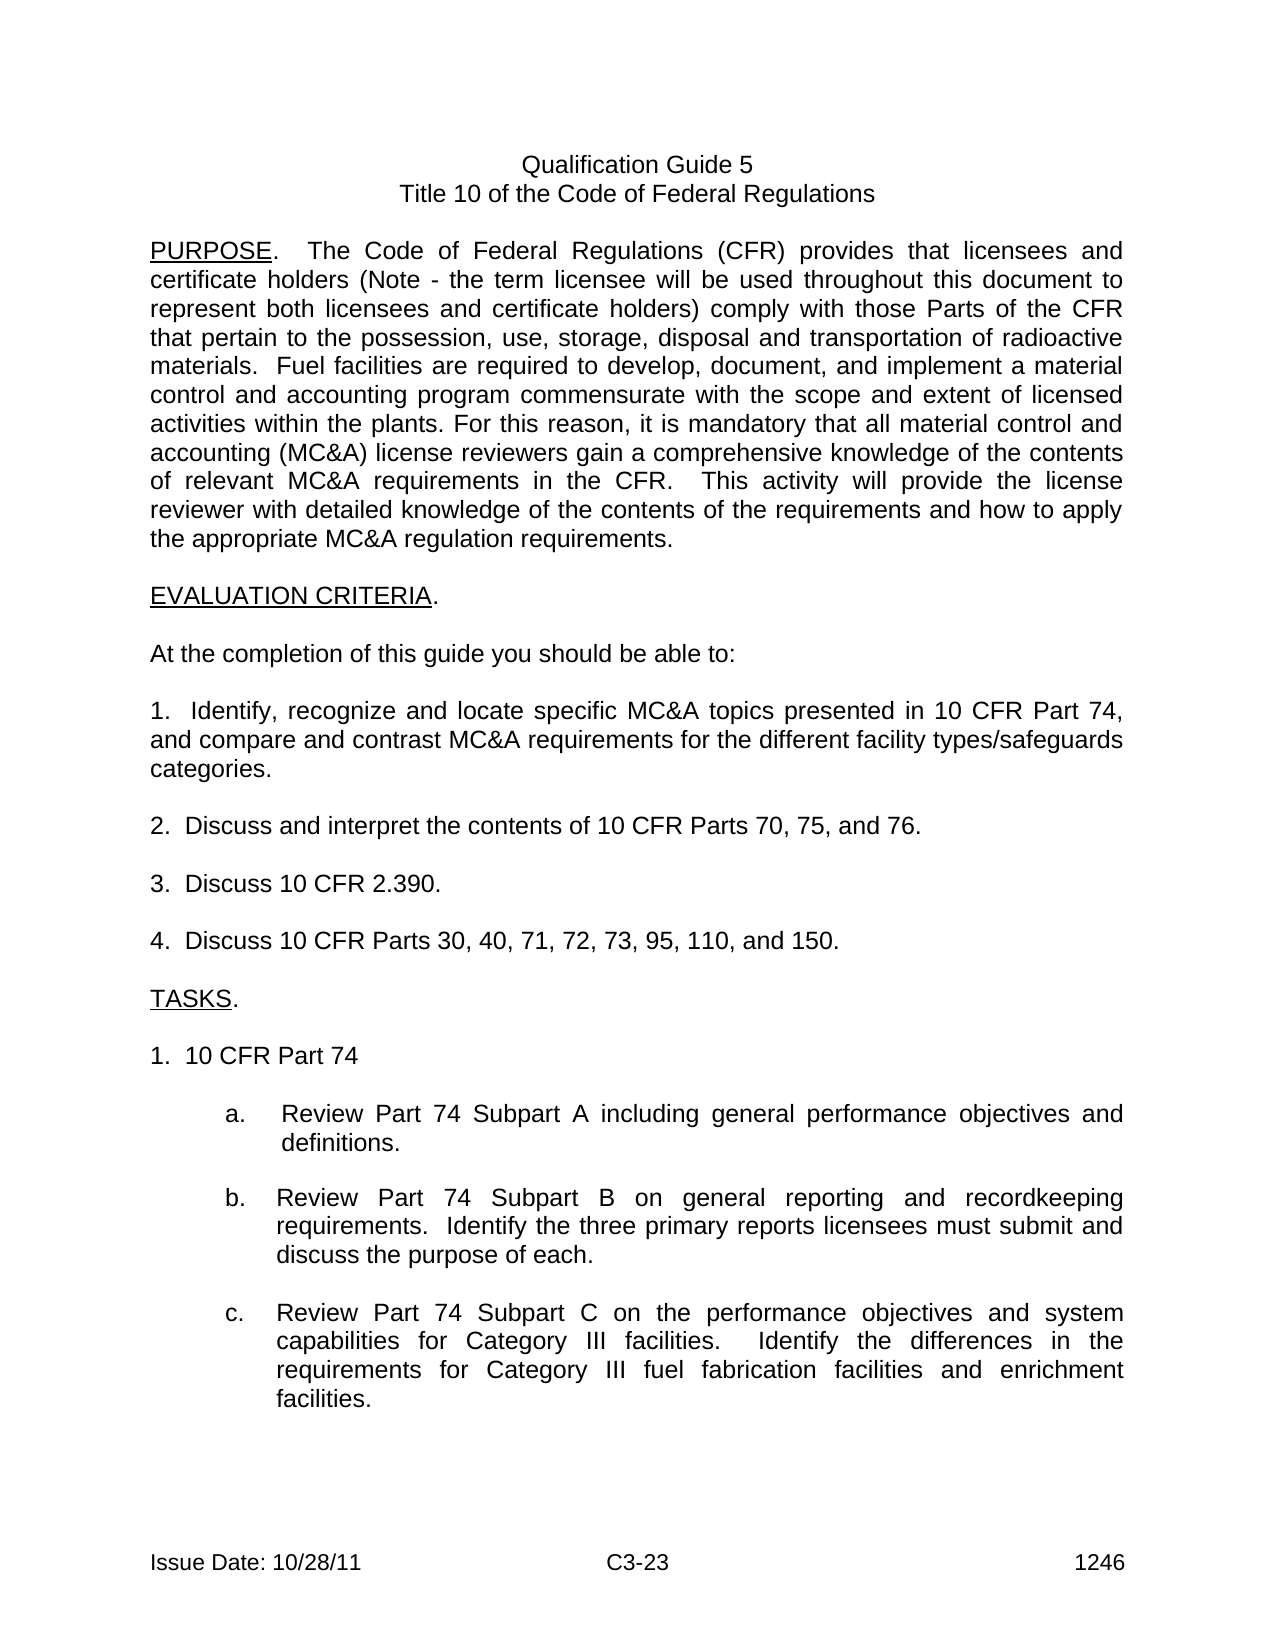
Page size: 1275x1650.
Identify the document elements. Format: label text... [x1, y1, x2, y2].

text Qualification Guide 5 Title 10 of the Code of Federal Regulations [150, 150, 1125, 207]
text At the completion of this guide you should be able to: [150, 639, 1125, 667]
text PURPOSE. The Code of Federal Regulations (CFR) provides that licensees and certificate holders (Note - the term licensee will be used throughout this document to represent both licensees and certificate holders) comply with those Parts of the CFR that pertain to the possession, use, storage, disposal and transportation of radioactive materials. Fuel facilities are required to develop, document, and implement a material control and accounting program commensurate with the scope and extent of licensed activities within the plants. For this reason, it is mandatory that all material control and accounting (MC&A) license reviewers gain a comprehensive knowledge of the contents of relevant MC&A requirements in the CFR. This activity will provide the license reviewer with detailed knowledge of the contents of the requirements and how to apply the appropriate MC&A regulation requirements. [150, 236, 1125, 552]
text 1. Identify, recognize and locate specific MC&A topics presented in 10 CFR Part 74, and compare and contrast MC&A requirements for the different facility types/safeguards categories. [150, 696, 1125, 782]
text 1. 10 CFR Part 74 [150, 1041, 1125, 1070]
text c. Review Part 74 Subpart C on the performance objectives and system capabilities for Category III facilities. Identify the differences in the requirements for Category III fuel fabrication facilities and enrichment facilities. [150, 1298, 1125, 1413]
text EVALUATION CRITERIA. [150, 581, 1125, 610]
text a. Review Part 74 Subpart A including general performance objectives and definitions. [150, 1099, 1125, 1156]
text b. Review Part 74 Subpart B on general reporting and recordkeeping requirements. Identify the three primary reports licensees must submit and discuss the purpose of each. [150, 1183, 1125, 1269]
text TASKS. [150, 984, 1125, 1012]
list 2. Discuss and interpret the contents of 10 CFR Parts 70, 75, and 76. [150, 811, 1125, 840]
text 4. Discuss 10 CFR Parts 30, 40, 71, 72, 73, 95, 110, and 150. [150, 926, 1125, 955]
text 3. Discuss 10 CFR 2.390. [150, 869, 1125, 897]
